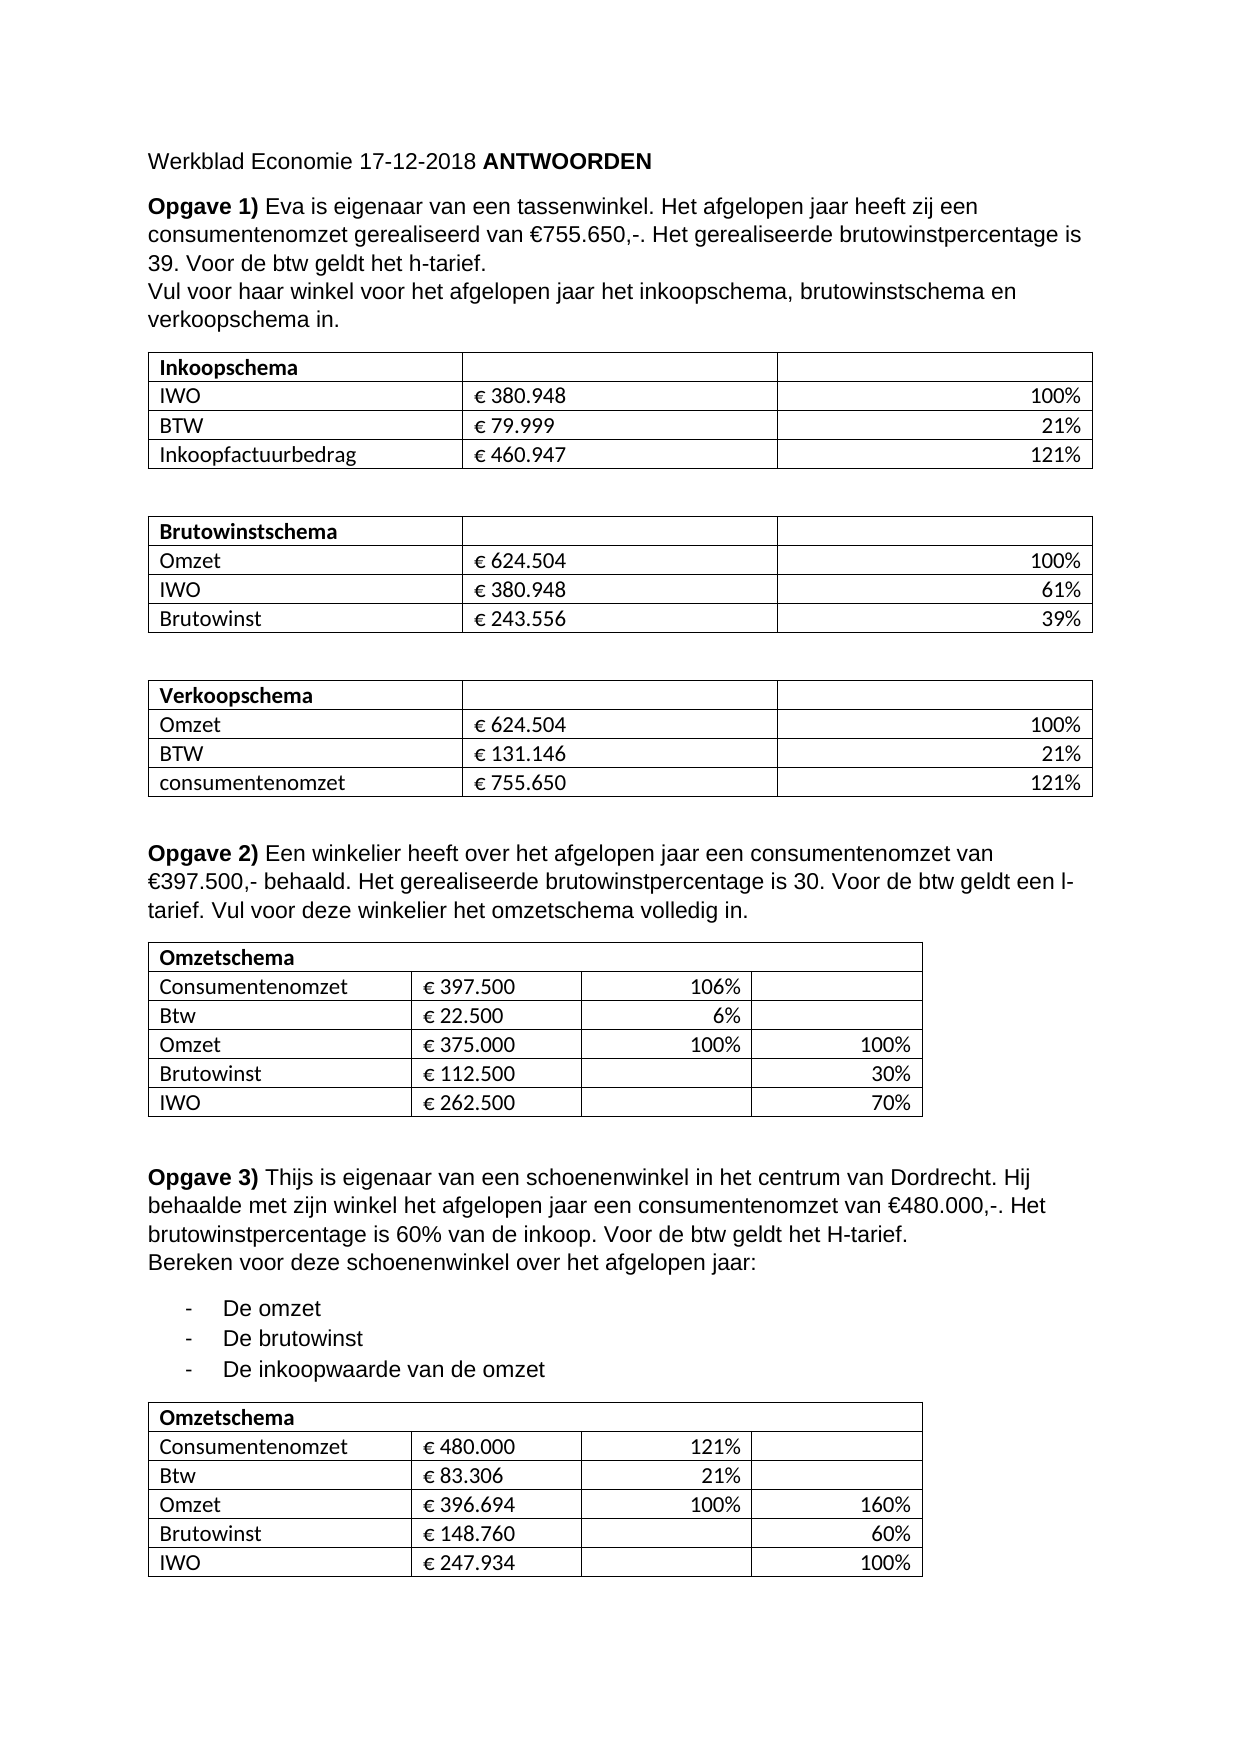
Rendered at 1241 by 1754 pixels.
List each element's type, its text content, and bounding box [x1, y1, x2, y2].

table_cell 21% [778, 411, 1092, 439]
table_cell 160% [752, 1490, 922, 1518]
list De inkoopwaarde van de omzet [185, 1355, 1093, 1383]
table_cell € 247.934 [412, 1548, 581, 1576]
table_cell € 755.650 [463, 768, 777, 796]
table_cell € 83.306 [412, 1461, 581, 1489]
table_cell 100% [582, 1030, 751, 1058]
table_cell 61% [778, 575, 1092, 603]
table_cell 70% [752, 1088, 922, 1116]
table_cell Brutowinst [149, 604, 462, 632]
table_cell 6% [582, 1001, 751, 1029]
table_cell 60% [752, 1519, 922, 1547]
table_cell € 480.000 [412, 1432, 581, 1460]
table_cell Omzet [149, 710, 462, 738]
table_cell 39% [778, 604, 1092, 632]
table_cell Btw [149, 1461, 411, 1489]
list De brutowinst [185, 1324, 1093, 1353]
table_cell € 460.947 [463, 440, 777, 468]
table_cell [752, 972, 922, 1000]
table_cell BTW [149, 739, 462, 767]
table_cell [582, 1548, 751, 1576]
table_cell € 112.500 [412, 1059, 581, 1087]
table_cell 30% [752, 1059, 922, 1087]
table_cell € 243.556 [463, 604, 777, 632]
table_cell Btw [149, 1001, 411, 1029]
table_cell 21% [778, 739, 1092, 767]
table_header Brutowinstschema [149, 517, 462, 545]
table_header [463, 681, 777, 709]
table_cell € 624.504 [463, 546, 777, 574]
table_cell 100% [752, 1030, 922, 1058]
table_header [463, 353, 777, 381]
table_cell [582, 1088, 751, 1116]
table_cell 100% [582, 1490, 751, 1518]
table_cell € 396.694 [412, 1490, 581, 1518]
table_cell € 380.948 [463, 382, 777, 410]
table_header Inkoopschema [149, 353, 462, 381]
table_cell Inkoopfactuurbedrag [149, 440, 462, 468]
table_cell € 22.500 [412, 1001, 581, 1029]
table_cell Consumentenomzet [149, 972, 411, 1000]
table_cell IWO [149, 382, 462, 410]
table_cell 100% [778, 710, 1092, 738]
table_cell € 262.500 [412, 1088, 581, 1116]
table_cell 121% [778, 440, 1092, 468]
table_header Omzetschema [149, 943, 922, 971]
table_cell [582, 1059, 751, 1087]
table_cell [752, 1461, 922, 1489]
table_cell € 79.999 [463, 411, 777, 439]
table_cell 121% [778, 768, 1092, 796]
text Opgave 3) Thijs is eigenaar van een schoenenwinkel in het centrum van Dordrecht. Hij behaalde met zijn winkel het afgelopen jaar een consumentenomzet van €480.000,-. Het brutowinstpercentage is 60% van de inkoop. Voor de btw geldt het H-tarief. Bereken voor deze schoenenwinkel over het afgelopen jaar: [148, 1164, 1093, 1276]
table_cell Brutowinst [149, 1519, 411, 1547]
table_cell Brutowinst [149, 1059, 411, 1087]
table_cell [582, 1519, 751, 1547]
table_cell Consumentenomzet [149, 1432, 411, 1460]
table_cell Omzet [149, 546, 462, 574]
table_cell consumentenomzet [149, 768, 462, 796]
table_cell Omzet [149, 1030, 411, 1058]
text Opgave 1) Eva is eigenaar van een tassenwinkel. Het afgelopen jaar heeft zij een consumentenomzet gerealiseerd van €755.650,-. Het gerealiseerde brutowinstpercentage is 39. Voor de btw geldt het h-tarief. Vul voor haar winkel voor het afgelopen jaar het inkoopschema, brutowinstschema en verkoopschema in. [148, 193, 1093, 333]
table_cell € 624.504 [463, 710, 777, 738]
table_cell € 131.146 [463, 739, 777, 767]
table_header [463, 517, 777, 545]
text Opgave 2) Een winkelier heeft over het afgelopen jaar een consumentenomzet van €397.500,- behaald. Het gerealiseerde brutowinstpercentage is 30. Voor de btw geldt een l-tarief. Vul voor deze winkelier het omzetschema volledig in. [148, 840, 1093, 923]
table_cell 21% [582, 1461, 751, 1489]
table_cell 106% [582, 972, 751, 1000]
table_cell IWO [149, 575, 462, 603]
table_header [778, 681, 1092, 709]
table_cell € 148.760 [412, 1519, 581, 1547]
table_cell 100% [752, 1548, 922, 1576]
table_cell € 397.500 [412, 972, 581, 1000]
table_header [778, 517, 1092, 545]
table_header Omzetschema [149, 1403, 922, 1431]
table_cell [752, 1001, 922, 1029]
table_cell Omzet [149, 1490, 411, 1518]
table_cell € 375.000 [412, 1030, 581, 1058]
text Werkblad Economie 17-12-2018 ANTWOORDEN [148, 148, 1093, 174]
table_cell BTW [149, 411, 462, 439]
table_cell 121% [582, 1432, 751, 1460]
table_header [778, 353, 1092, 381]
table_cell 100% [778, 546, 1092, 574]
table_cell 100% [778, 382, 1092, 410]
list De omzet [185, 1294, 1093, 1322]
table_cell IWO [149, 1548, 411, 1576]
table_cell [752, 1432, 922, 1460]
table_header Verkoopschema [149, 681, 462, 709]
table_cell IWO [149, 1088, 411, 1116]
table_cell € 380.948 [463, 575, 777, 603]
